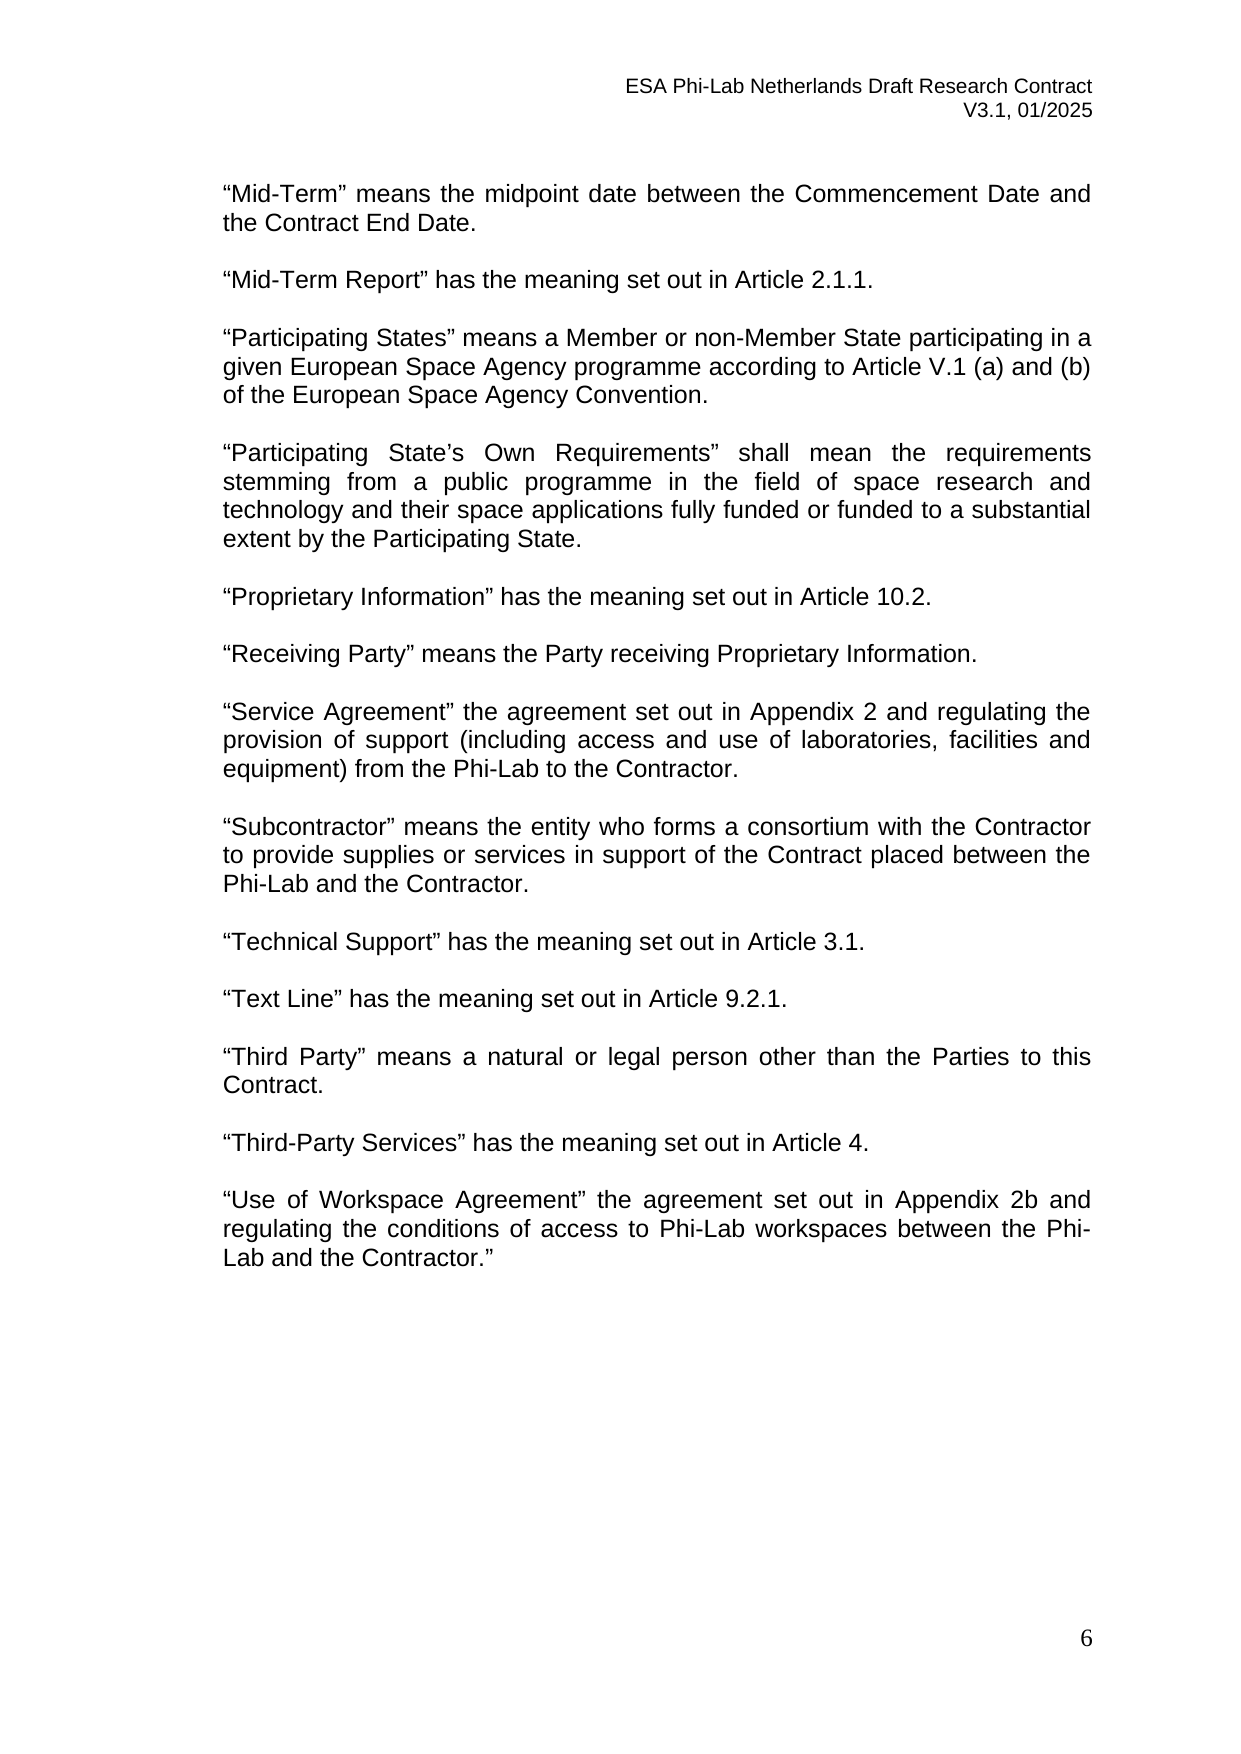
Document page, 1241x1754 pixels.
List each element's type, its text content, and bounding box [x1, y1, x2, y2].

text “Text Line” has the meaning set out in Article 9.2.1. [223, 984, 1093, 1013]
text “Use of Workspace Agreement” the agreement set out in Appendix 2b and regulating the conditions of access to Phi-Lab workspaces between the Phi-Lab and the Contractor.” [223, 1185, 1093, 1272]
text “Mid-Term Report” has the meaning set out in Article 2.1.1. [223, 265, 1093, 294]
text “Technical Support” has the meaning set out in Article 3.1. [223, 927, 1093, 955]
text “Service Agreement” the agreement set out in Appendix 2 and regulating the provision of support (including access and use of laboratories, facilities and equipment) from the Phi-Lab to the Contractor. [223, 697, 1093, 783]
text “Third-Party Services” has the meaning set out in Article 4. [223, 1128, 1093, 1157]
text “Proprietary Information” has the meaning set out in Article 10.2. [223, 582, 1093, 610]
text “Mid-Term” means the midpoint date between the Commencement Date and the Contract End Date. [223, 179, 1093, 237]
text “Participating States” means a Member or non-Member State participating in a given European Space Agency programme according to Article V.1 (a) and (b) of the European Space Agency Convention. [223, 323, 1093, 409]
text “Participating State’s Own Requirements” shall mean the requirements stemming from a public programme in the field of space research and technology and their space applications fully funded or funded to a substantial extent by the Participating State. [223, 438, 1093, 553]
text “Subcontractor” means the entity who forms a consortium with the Contractor to provide supplies or services in support of the Contract placed between the Phi-Lab and the Contractor. [223, 812, 1093, 898]
text “Third Party” means a natural or legal person other than the Parties to this Contract. [223, 1042, 1093, 1099]
text “Receiving Party” means the Party receiving Proprietary Information. [223, 639, 1093, 668]
